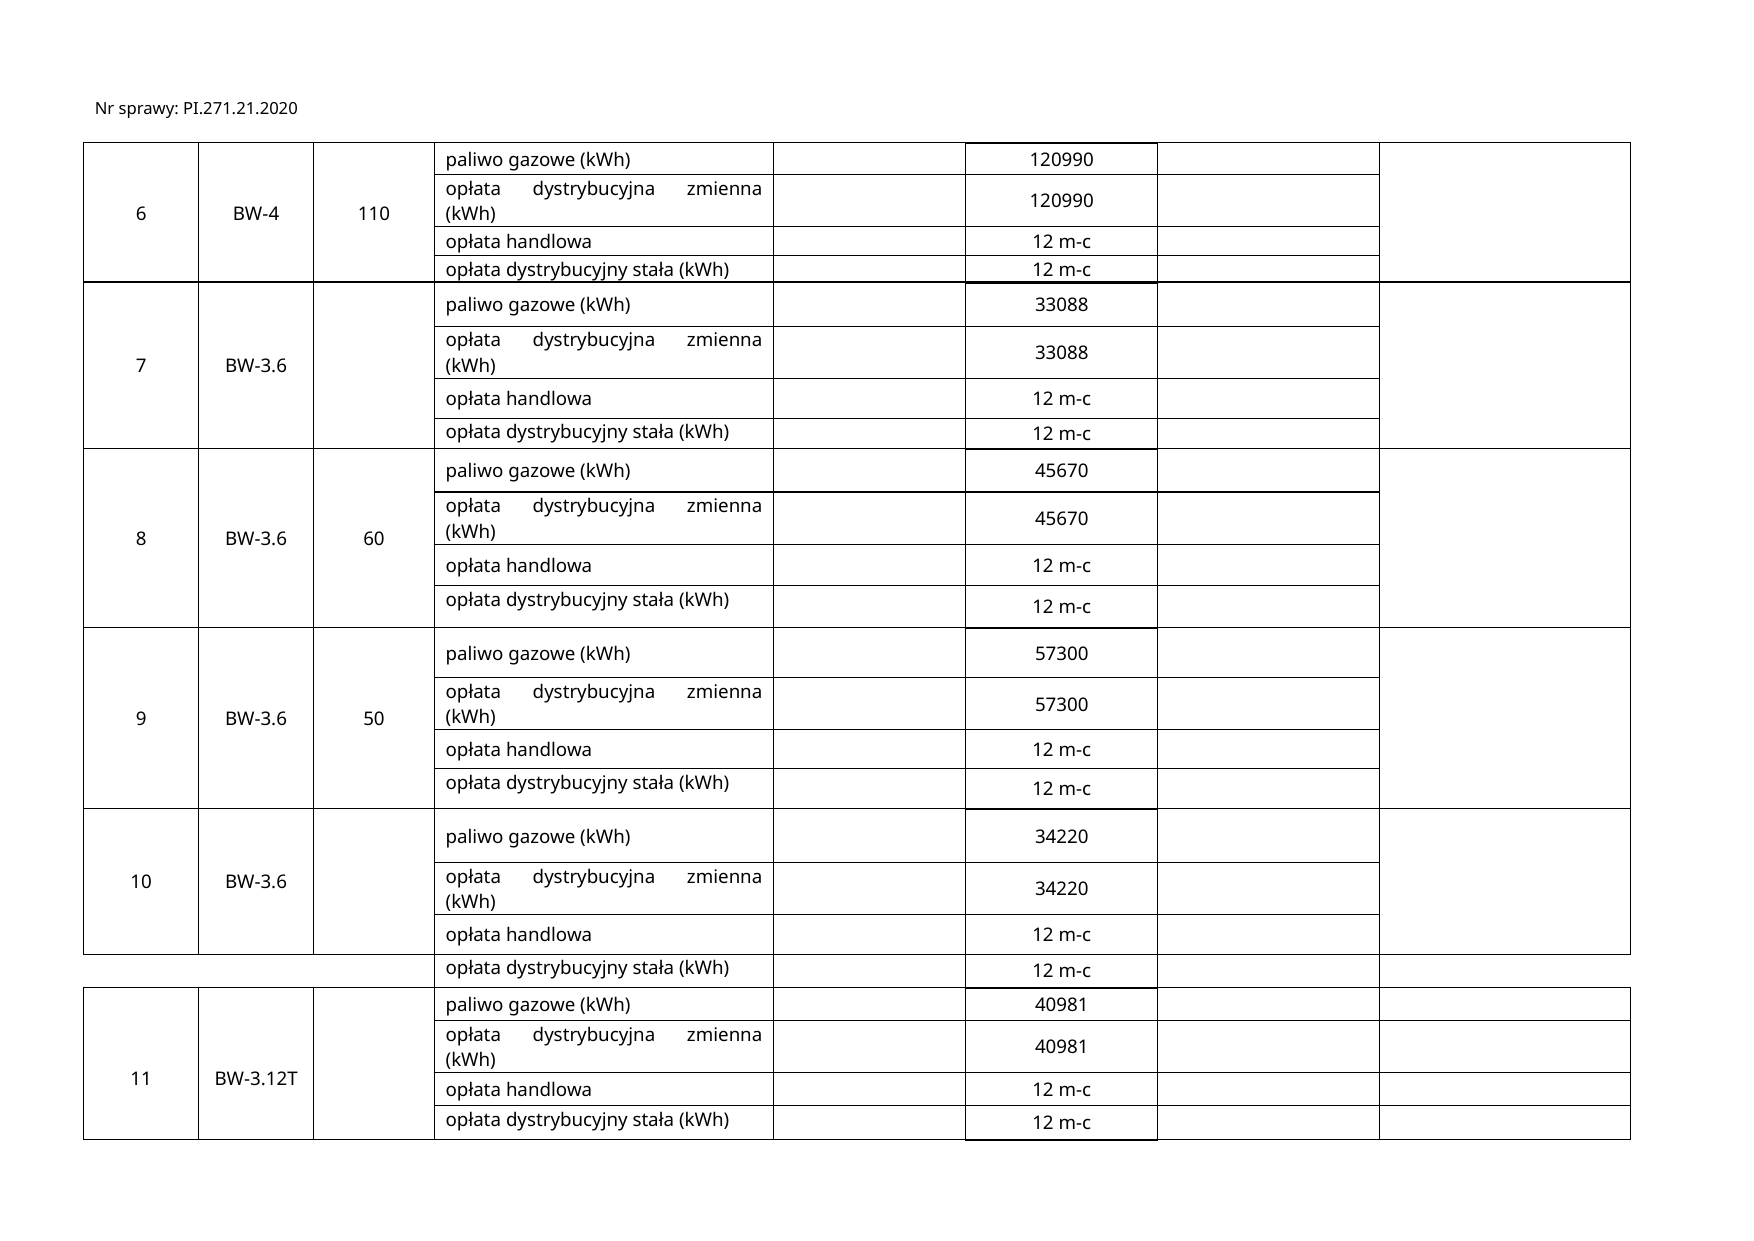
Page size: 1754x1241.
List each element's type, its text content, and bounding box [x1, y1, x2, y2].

table_cell [1158, 449, 1379, 491]
table_cell opłata dystrybucyjna zmienna (kWh) [435, 175, 773, 226]
table_cell [1158, 283, 1379, 326]
table_cell [1158, 175, 1379, 226]
table_cell [1158, 678, 1379, 729]
table_cell [774, 988, 965, 1020]
table_cell 50 [314, 628, 434, 808]
table_cell [1158, 628, 1379, 677]
table_cell 45670 [966, 493, 1157, 543]
table_cell BW-4 [199, 143, 313, 281]
table_cell [1380, 809, 1630, 953]
table_cell 12 m-c [966, 769, 1157, 808]
table_cell [1158, 256, 1379, 281]
table_cell 45670 [966, 450, 1157, 491]
table_cell [774, 175, 965, 226]
table_cell BW-3.6 [199, 449, 313, 627]
table_cell [1158, 327, 1379, 378]
table_cell opłata dystrybucyjny stała (kWh) [435, 1106, 773, 1138]
table_cell [1158, 1073, 1379, 1105]
table_cell 40981 [966, 989, 1157, 1020]
table_cell [1380, 1106, 1630, 1138]
table_cell opłata dystrybucyjna zmienna (kWh) [435, 678, 773, 729]
table_cell [314, 988, 434, 1138]
table_cell paliwo gazowe (kWh) [435, 988, 773, 1020]
table_cell [1158, 143, 1379, 174]
table_cell 12 m-c [966, 227, 1157, 255]
table_cell 12 m-c [966, 545, 1157, 585]
table_cell 6 [84, 143, 198, 281]
table_cell BW-3.6 [199, 283, 313, 448]
table_cell [774, 809, 965, 862]
table_cell [774, 449, 965, 491]
table_cell 12 m-c [966, 955, 1157, 987]
table_cell opłata dystrybucyjny stała (kWh) [435, 955, 773, 987]
table_cell [1158, 586, 1379, 627]
table_cell [774, 628, 965, 677]
table_cell opłata dystrybucyjna zmienna (kWh) [435, 1021, 773, 1072]
table_cell [1380, 988, 1630, 1020]
table_cell [1158, 915, 1379, 953]
table_cell [1380, 449, 1630, 627]
table_cell paliwo gazowe (kWh) [435, 809, 773, 862]
table_cell [774, 283, 965, 326]
table_cell paliwo gazowe (kWh) [435, 449, 773, 491]
table_cell [1158, 769, 1379, 808]
table_cell [1158, 493, 1379, 543]
table_cell opłata dystrybucyjny stała (kWh) [435, 769, 773, 808]
table_cell 7 [84, 283, 198, 448]
table_cell [1158, 227, 1379, 255]
table_cell 12 m-c [966, 1073, 1157, 1105]
table_cell 60 [314, 449, 434, 627]
table_cell [774, 1106, 965, 1138]
table_cell 11 [84, 988, 198, 1138]
table_cell 34220 [966, 810, 1157, 862]
table_cell [1158, 863, 1379, 914]
table_cell [774, 586, 965, 627]
table_cell opłata dystrybucyjna zmienna (kWh) [435, 327, 773, 378]
table_cell [1380, 628, 1630, 808]
table_cell 12 m-c [966, 730, 1157, 768]
table_cell [774, 915, 965, 953]
table_cell [774, 545, 965, 585]
table_cell [774, 379, 965, 417]
table_cell opłata handlowa [435, 1073, 773, 1105]
table_cell [1158, 379, 1379, 417]
table_cell 33088 [966, 327, 1157, 378]
table_cell 57300 [966, 678, 1157, 729]
table_cell opłata dystrybucyjna zmienna (kWh) [435, 493, 773, 543]
table_cell 12 m-c [966, 419, 1157, 448]
table_cell 120990 [966, 144, 1157, 174]
table_cell [774, 863, 965, 914]
table_cell 12 m-c [966, 256, 1157, 281]
table_cell 12 m-c [966, 1106, 1157, 1138]
table_cell [1158, 730, 1379, 768]
table_cell [1380, 143, 1630, 281]
table_cell [774, 678, 965, 729]
table_cell 110 [314, 143, 434, 281]
table_cell [1158, 1106, 1379, 1138]
table_cell [774, 1021, 965, 1072]
table_cell [1158, 419, 1379, 448]
table_cell [1158, 988, 1379, 1020]
table_cell [1158, 809, 1379, 862]
table_cell [1158, 955, 1379, 987]
table_cell opłata handlowa [435, 730, 773, 768]
table_cell [774, 143, 965, 174]
table_cell [1380, 283, 1630, 448]
table_cell 34220 [966, 863, 1157, 914]
table_cell opłata dystrybucyjny stała (kWh) [435, 586, 773, 627]
table_cell opłata handlowa [435, 545, 773, 585]
table_cell opłata handlowa [435, 227, 773, 255]
table_cell opłata dystrybucyjny stała (kWh) [435, 256, 773, 281]
table_cell [774, 955, 965, 987]
table_cell 12 m-c [966, 379, 1157, 417]
table_cell opłata handlowa [435, 379, 773, 417]
table_cell paliwo gazowe (kWh) [435, 283, 773, 326]
table_cell [774, 227, 965, 255]
table_cell opłata handlowa [435, 915, 773, 953]
table_cell [1158, 1021, 1379, 1072]
table_cell 9 [84, 628, 198, 808]
table_cell [314, 283, 434, 448]
table_cell BW-3.6 [199, 628, 313, 808]
table_cell paliwo gazowe (kWh) [435, 143, 773, 174]
table_cell [1158, 545, 1379, 585]
table_cell [1380, 1073, 1630, 1105]
table_cell 40981 [966, 1021, 1157, 1072]
table_cell [774, 1073, 965, 1105]
table_cell BW-3.6 [199, 809, 313, 953]
table_cell opłata dystrybucyjny stała (kWh) [435, 419, 773, 448]
table_cell 12 m-c [966, 915, 1157, 953]
table_cell opłata dystrybucyjna zmienna (kWh) [435, 863, 773, 914]
table_cell [314, 809, 434, 953]
table_cell [774, 327, 965, 378]
table_cell 120990 [966, 175, 1157, 226]
table_cell [774, 493, 965, 543]
table_cell 33088 [966, 284, 1157, 326]
table_cell 57300 [966, 629, 1157, 677]
table_cell [774, 256, 965, 281]
table_cell 12 m-c [966, 586, 1157, 627]
table_cell [774, 730, 965, 768]
table_cell 10 [84, 809, 198, 953]
table_cell [774, 769, 965, 808]
table_cell 8 [84, 449, 198, 627]
table_cell paliwo gazowe (kWh) [435, 628, 773, 677]
table_cell [774, 419, 965, 448]
table_cell BW-3.12T [199, 988, 313, 1138]
table_cell [1380, 1021, 1630, 1072]
